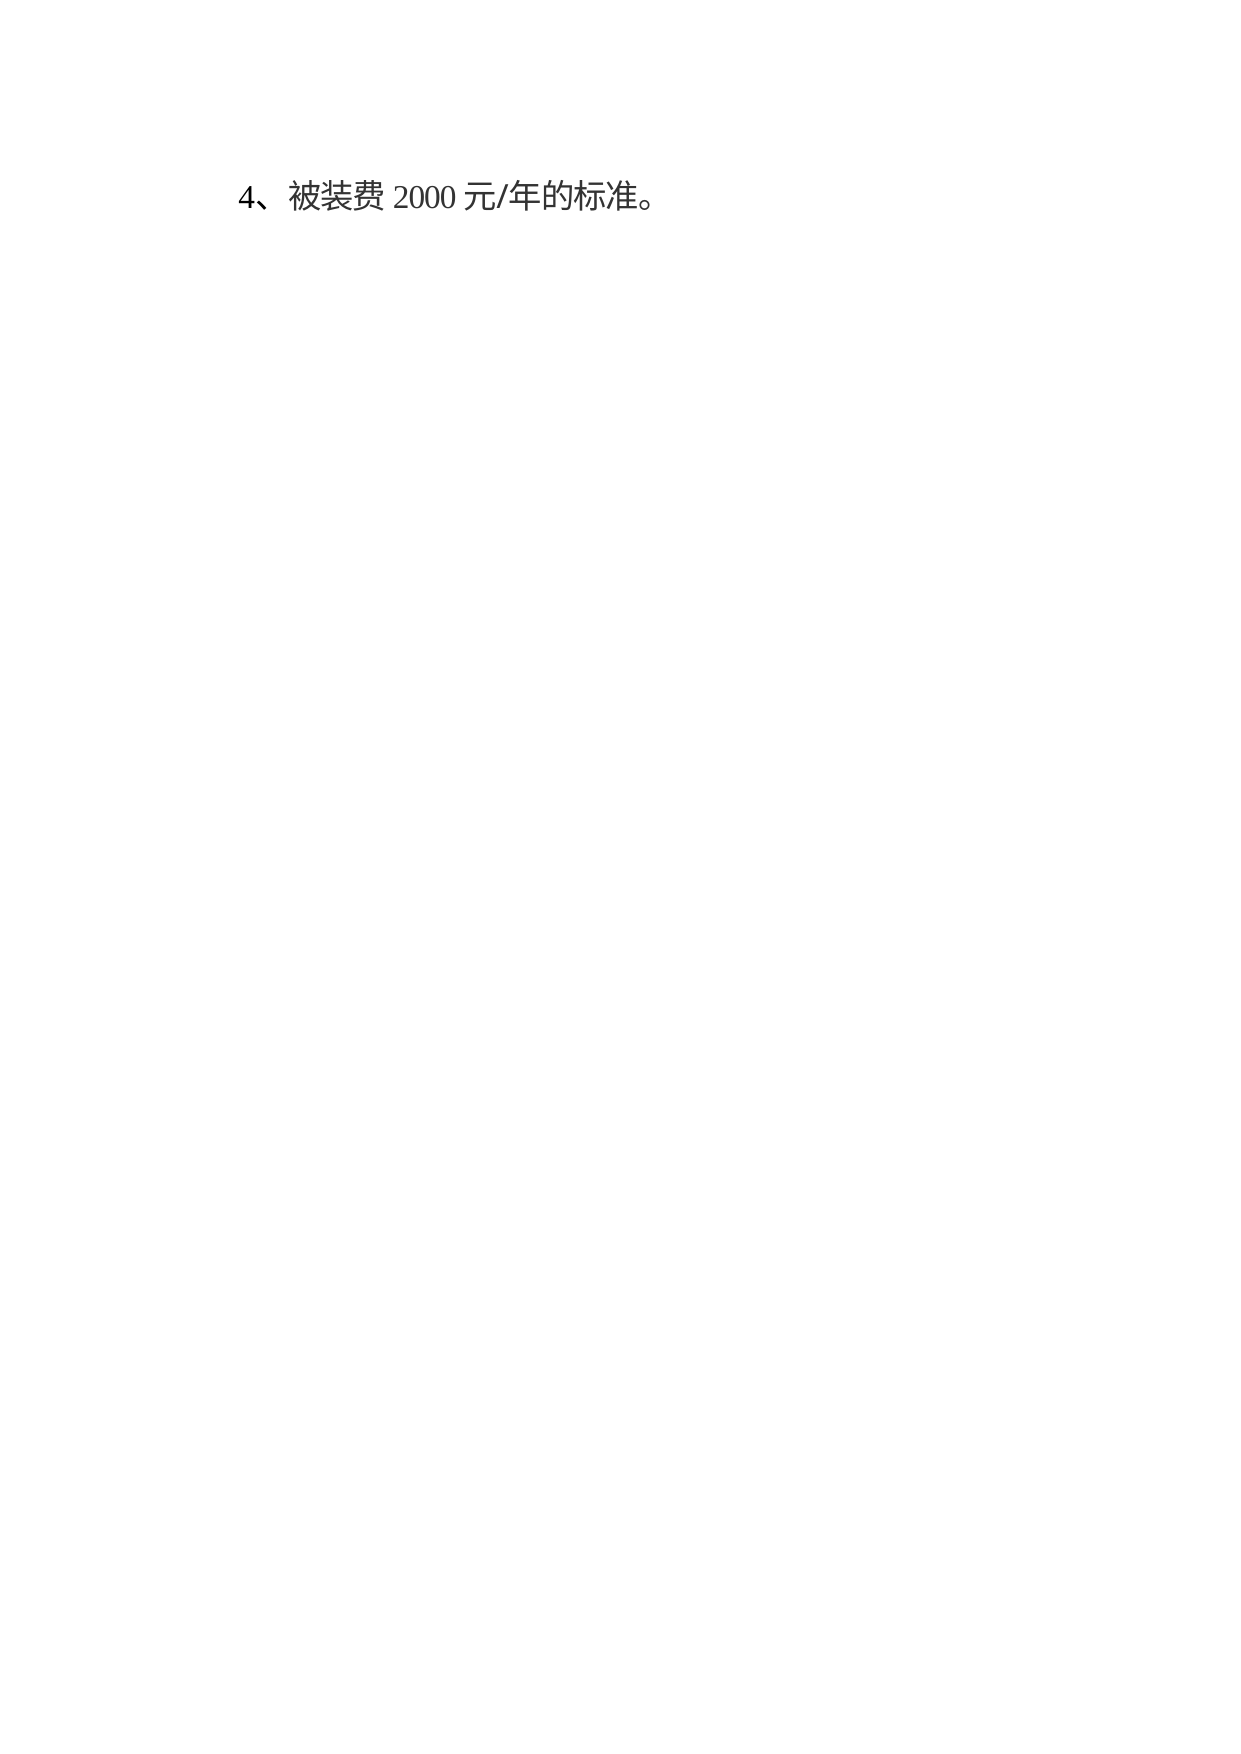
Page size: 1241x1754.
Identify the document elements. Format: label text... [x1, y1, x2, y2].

text 4、被装费2000元/年的标准。 [187, 162, 1053, 227]
